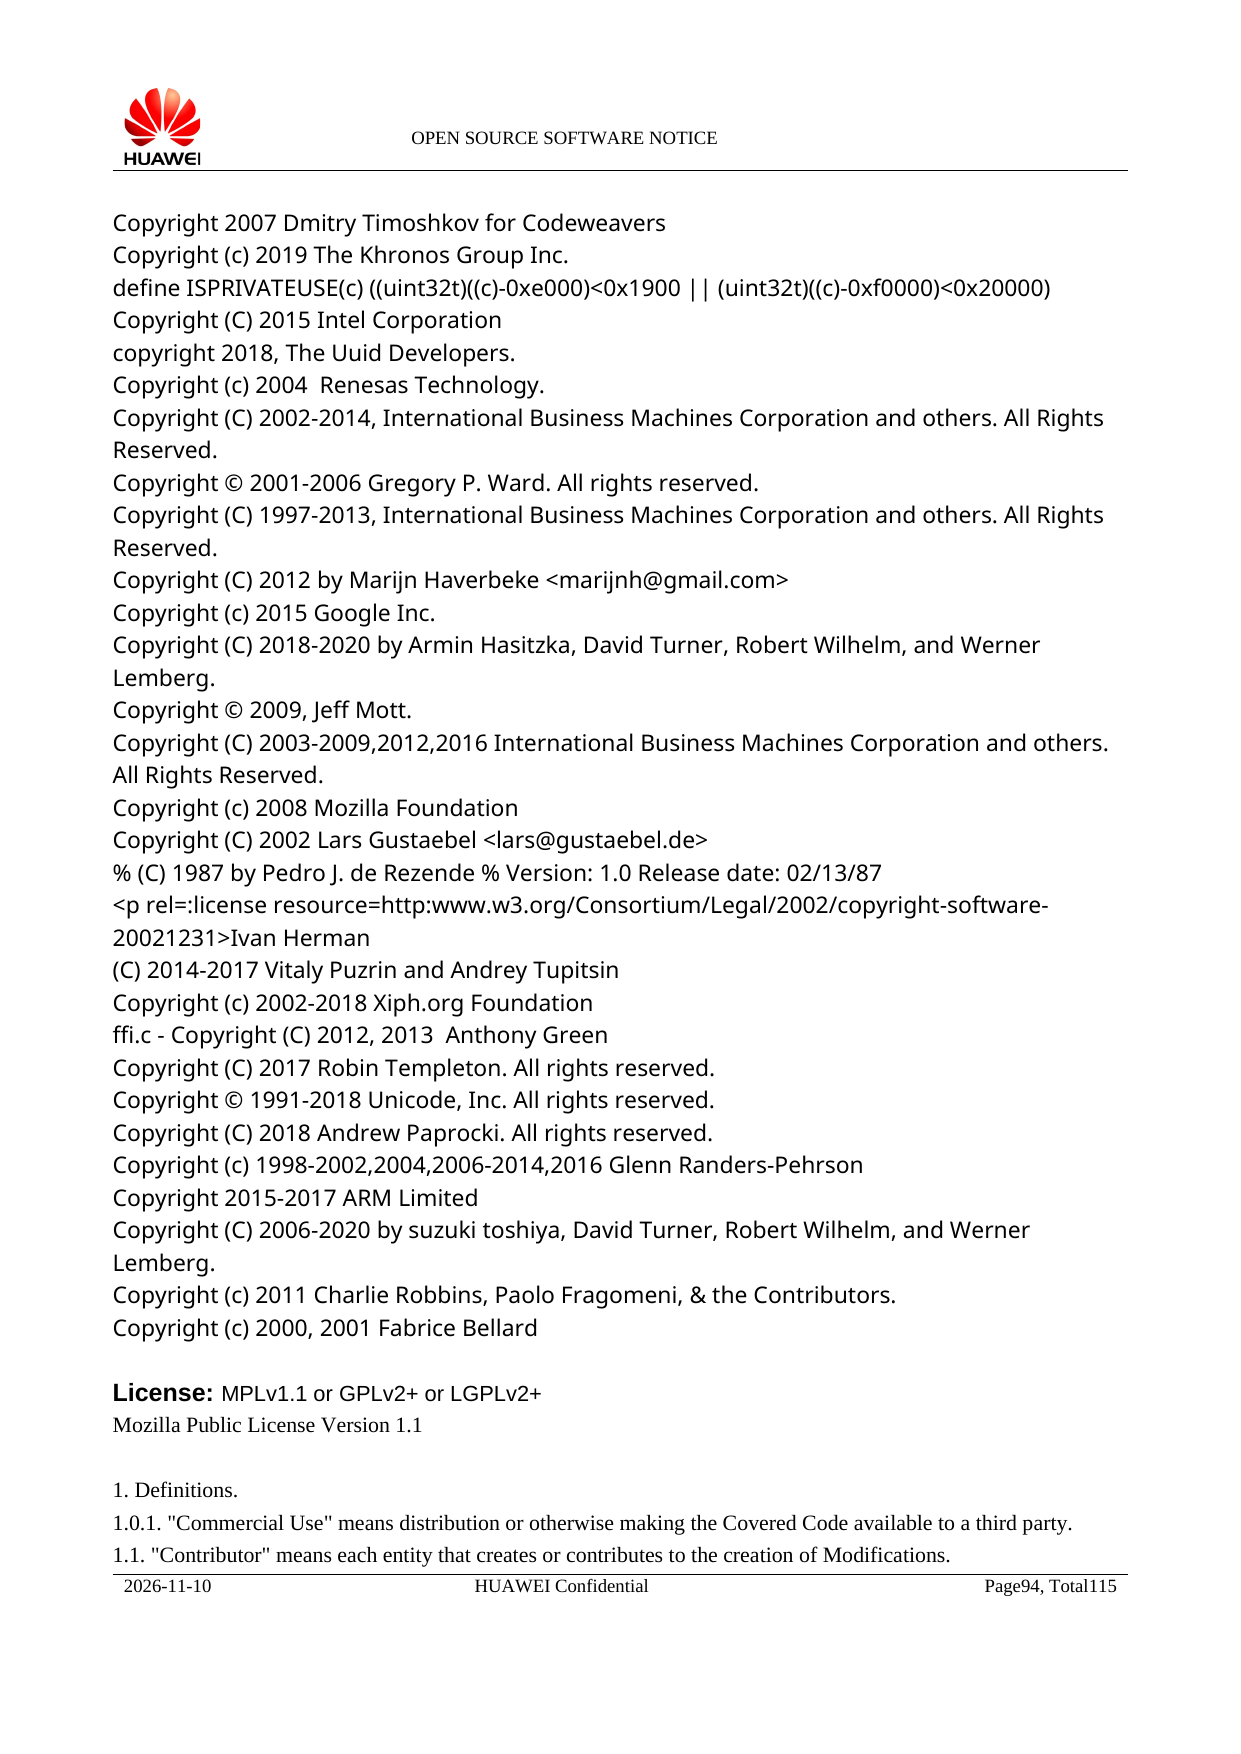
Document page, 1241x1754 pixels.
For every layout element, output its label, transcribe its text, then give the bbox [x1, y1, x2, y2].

text License: MPLv1.1 or GPLv2+ or LGPLv2+ [112, 1376, 1128, 1409]
picture [124, 88, 201, 165]
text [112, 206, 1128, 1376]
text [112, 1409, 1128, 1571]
